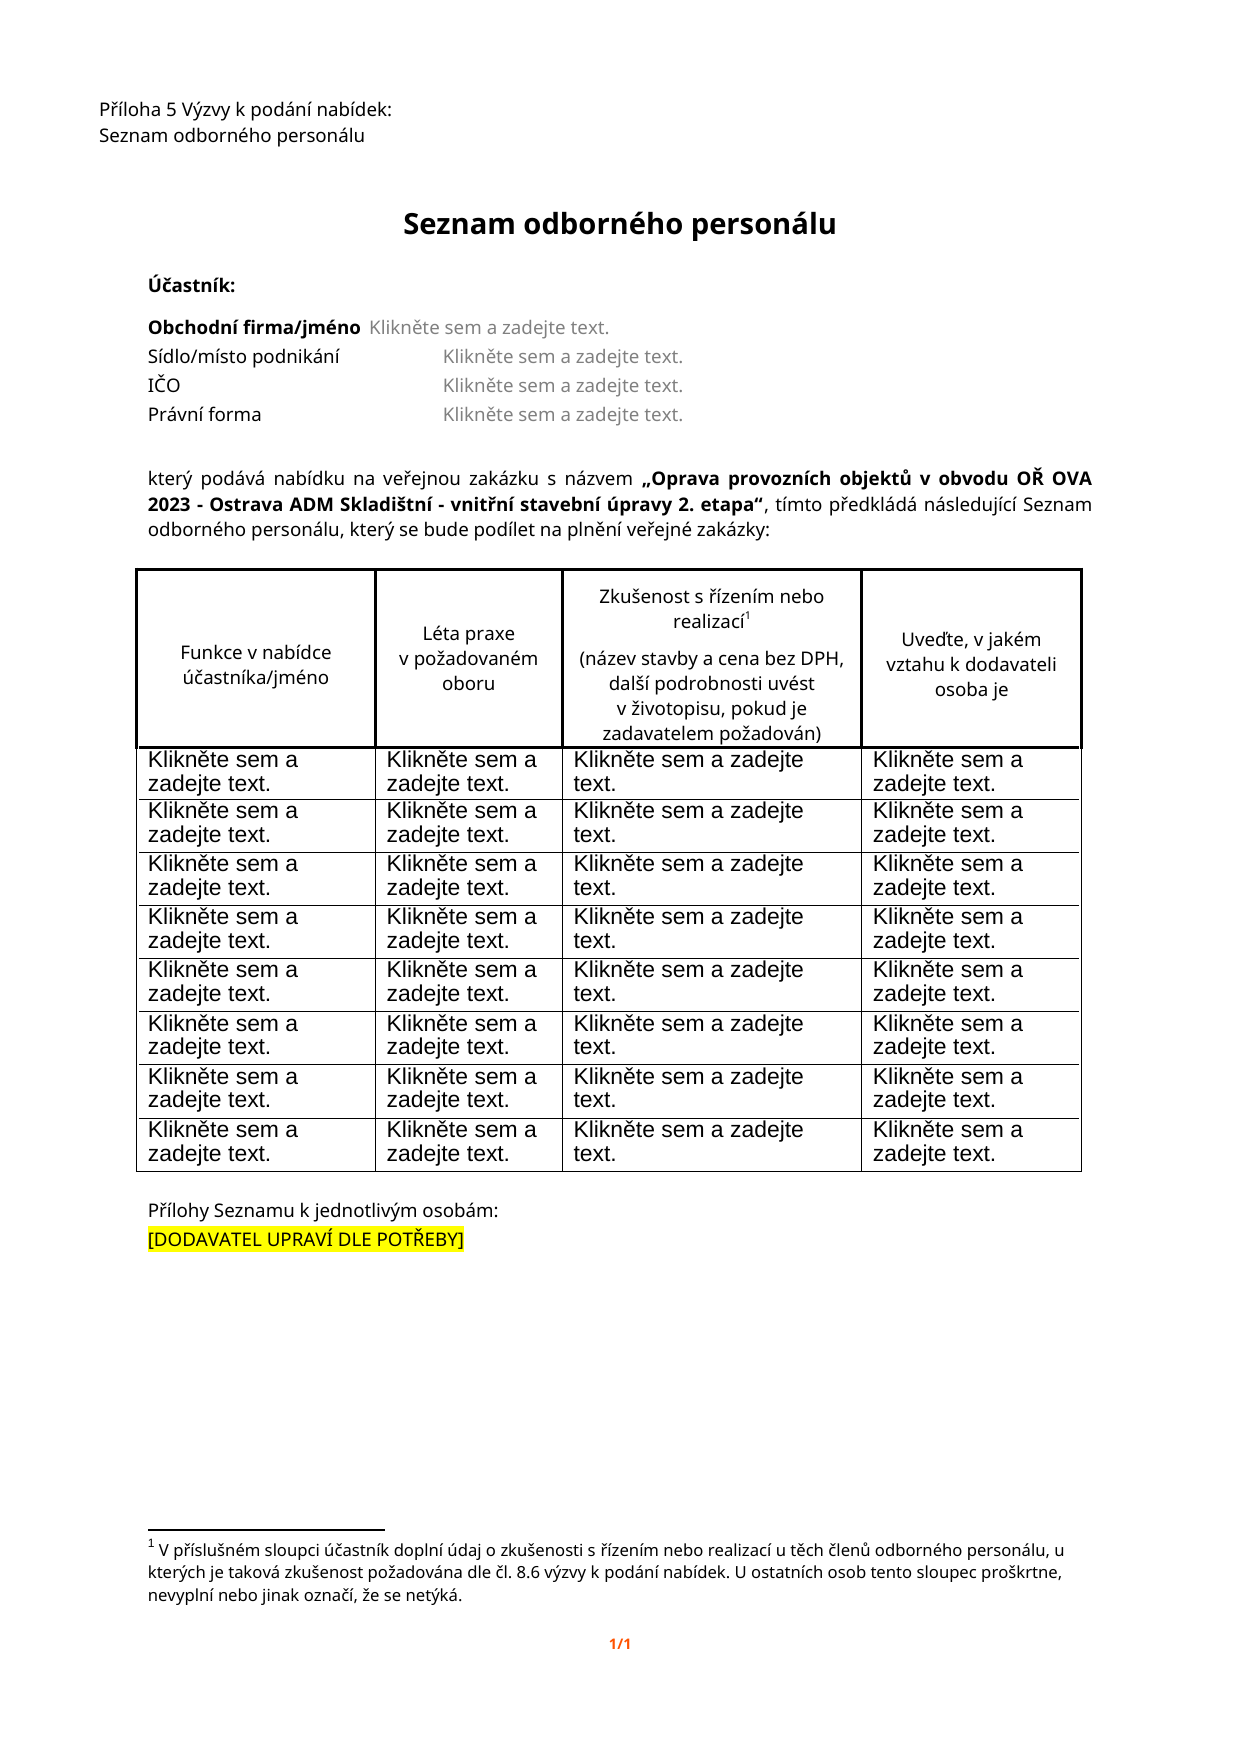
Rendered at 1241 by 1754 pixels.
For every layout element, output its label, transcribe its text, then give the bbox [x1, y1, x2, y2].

table_header Uveďte, v jakém vztahu k dodavateli osoba je [863, 571, 1080, 746]
title Seznam odborného personálu [148, 203, 1093, 243]
table_header Léta praxe v požadovaném oboru [377, 571, 561, 746]
table_header Funkce v nabídce účastníka/jméno [138, 571, 374, 746]
table_header Zkušenost s řízením nebo realizací (název stavby a cena bez DPH, další podrobnosti uvést v životopisu, pokud je zadavatelem požadován) [564, 571, 860, 746]
text Obchodní firma/jméno [148, 311, 1093, 340]
text Sídlo/místo podnikání [148, 340, 1093, 369]
text Přílohy Seznamu k jednotlivým osobám: [148, 1197, 1093, 1223]
text který podává nabídku na veřejnou zakázku s názvem „Oprava provozních objektů v obvodu OŘ OVA 2023 - Ostrava ADM Skladištní - vnitřní stavební úpravy 2. etapa“, tímto předkládá následující Seznam odborného personálu, který se bude podílet na plnění veřejné zakázky: [148, 465, 1093, 542]
text [DODAVATEL UPRAVÍ DLE POTŘEBY] [148, 1223, 1092, 1252]
text Právní forma [148, 398, 1093, 427]
text Účastník: [148, 268, 1093, 299]
text IČO [148, 369, 1093, 398]
